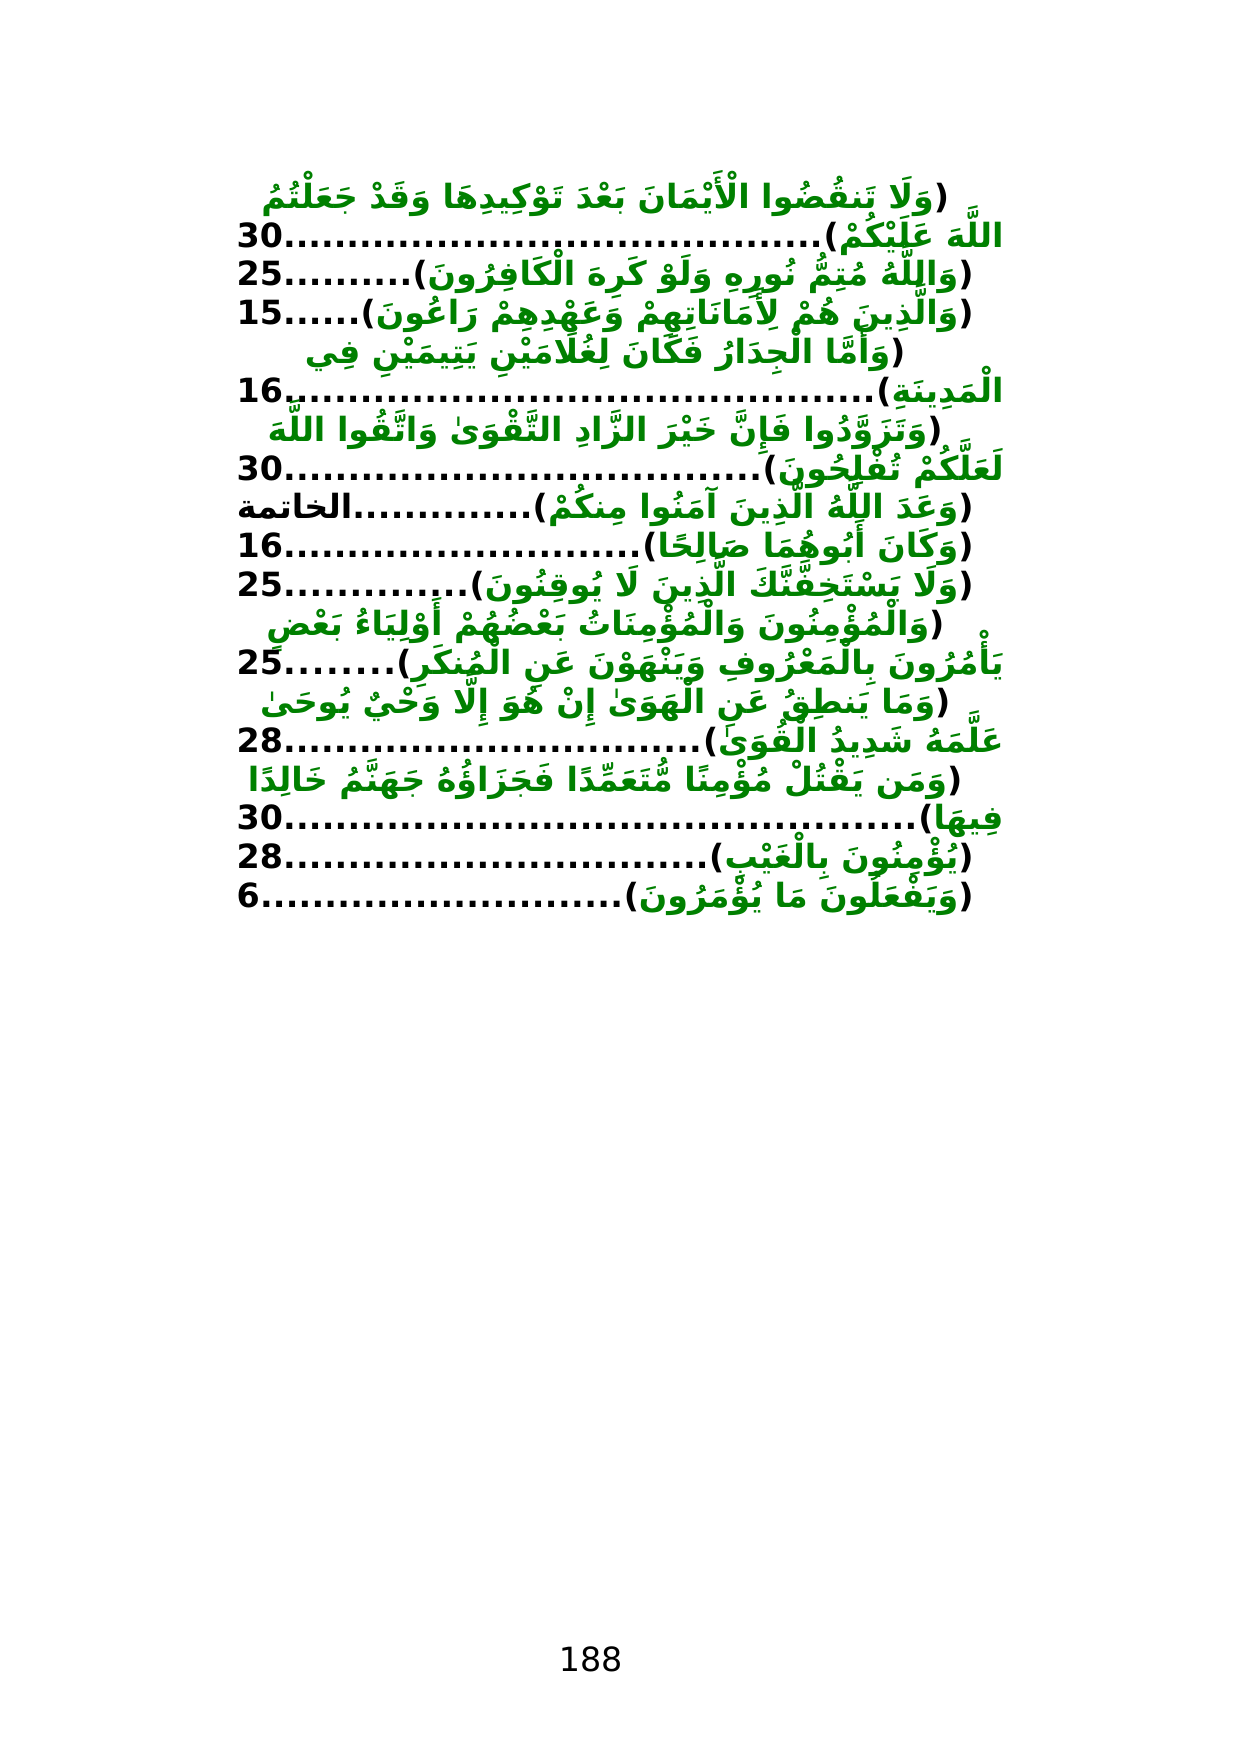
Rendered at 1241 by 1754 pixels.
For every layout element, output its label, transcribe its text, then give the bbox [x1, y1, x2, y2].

text (وَمَا يَنطِقُ عَنِ الْهَوَىٰ إِنْ هُوَ إِلَّا وَحْيٌ يُوحَىٰ عَلَّمَهُ شَدِيدُ الْقُوَىٰ) 28 [236, 682, 1004, 760]
text (وَالَّذِينَ هُمْ لِأَمَانَاتِهِمْ وَعَهْدِهِمْ رَاعُونَ) 15 [236, 294, 1004, 333]
text (وَلَا يَسْتَخِفَّنَّكَ الَّذِينَ لَا يُوقِنُونَ) 25 [236, 566, 1004, 604]
text (وَمَن يَقْتُلْ مُؤْمِنًا مُّتَعَمِّدًا فَجَزَاؤُهُ جَهَنَّمُ خَالِدًا فِيهَا) 30 [236, 760, 1004, 838]
text (وَاللَّهُ مُتِمُّ نُورِهِ وَلَوْ كَرِهَ الْكَافِرُونَ) 25 [236, 255, 1004, 294]
text (يُؤْمِنُونَ بِالْغَيْبِ) 28 [236, 838, 1004, 877]
text (وَلَا تَنقُضُوا الْأَيْمَانَ بَعْدَ تَوْكِيدِهَا وَقَدْ جَعَلْتُمُ اللَّهَ عَلَيْكُمْ) 30 [236, 177, 1004, 255]
text (وَيَفْعَلُونَ مَا يُؤْمَرُونَ) 6 [236, 877, 1004, 915]
text (وَكَانَ أَبُوهُمَا صَالِحًا) 16 [236, 527, 1004, 566]
text (وَتَزَوَّدُوا فَإِنَّ خَيْرَ الزَّادِ التَّقْوَىٰ وَاتَّقُوا اللَّهَ لَعَلَّكُمْ تُفْلِحُونَ) 30 [236, 410, 1004, 488]
text (وَأَمَّا الْجِدَارُ فَكَانَ لِغُلَامَيْنِ يَتِيمَيْنِ فِي الْمَدِينَةِ) 16 [236, 333, 1004, 410]
text (وَعَدَ اللَّهُ الَّذِينَ آمَنُوا مِنكُمْ) الخاتمة [236, 488, 1004, 527]
text (وَالْمُؤْمِنُونَ وَالْمُؤْمِنَاتُ بَعْضُهُمْ أَوْلِيَاءُ بَعْضٍ يَأْمُرُونَ بِالْمَعْرُوفِ وَيَنْهَوْنَ عَنِ الْمُنكَرِ) 25 [236, 604, 1004, 682]
